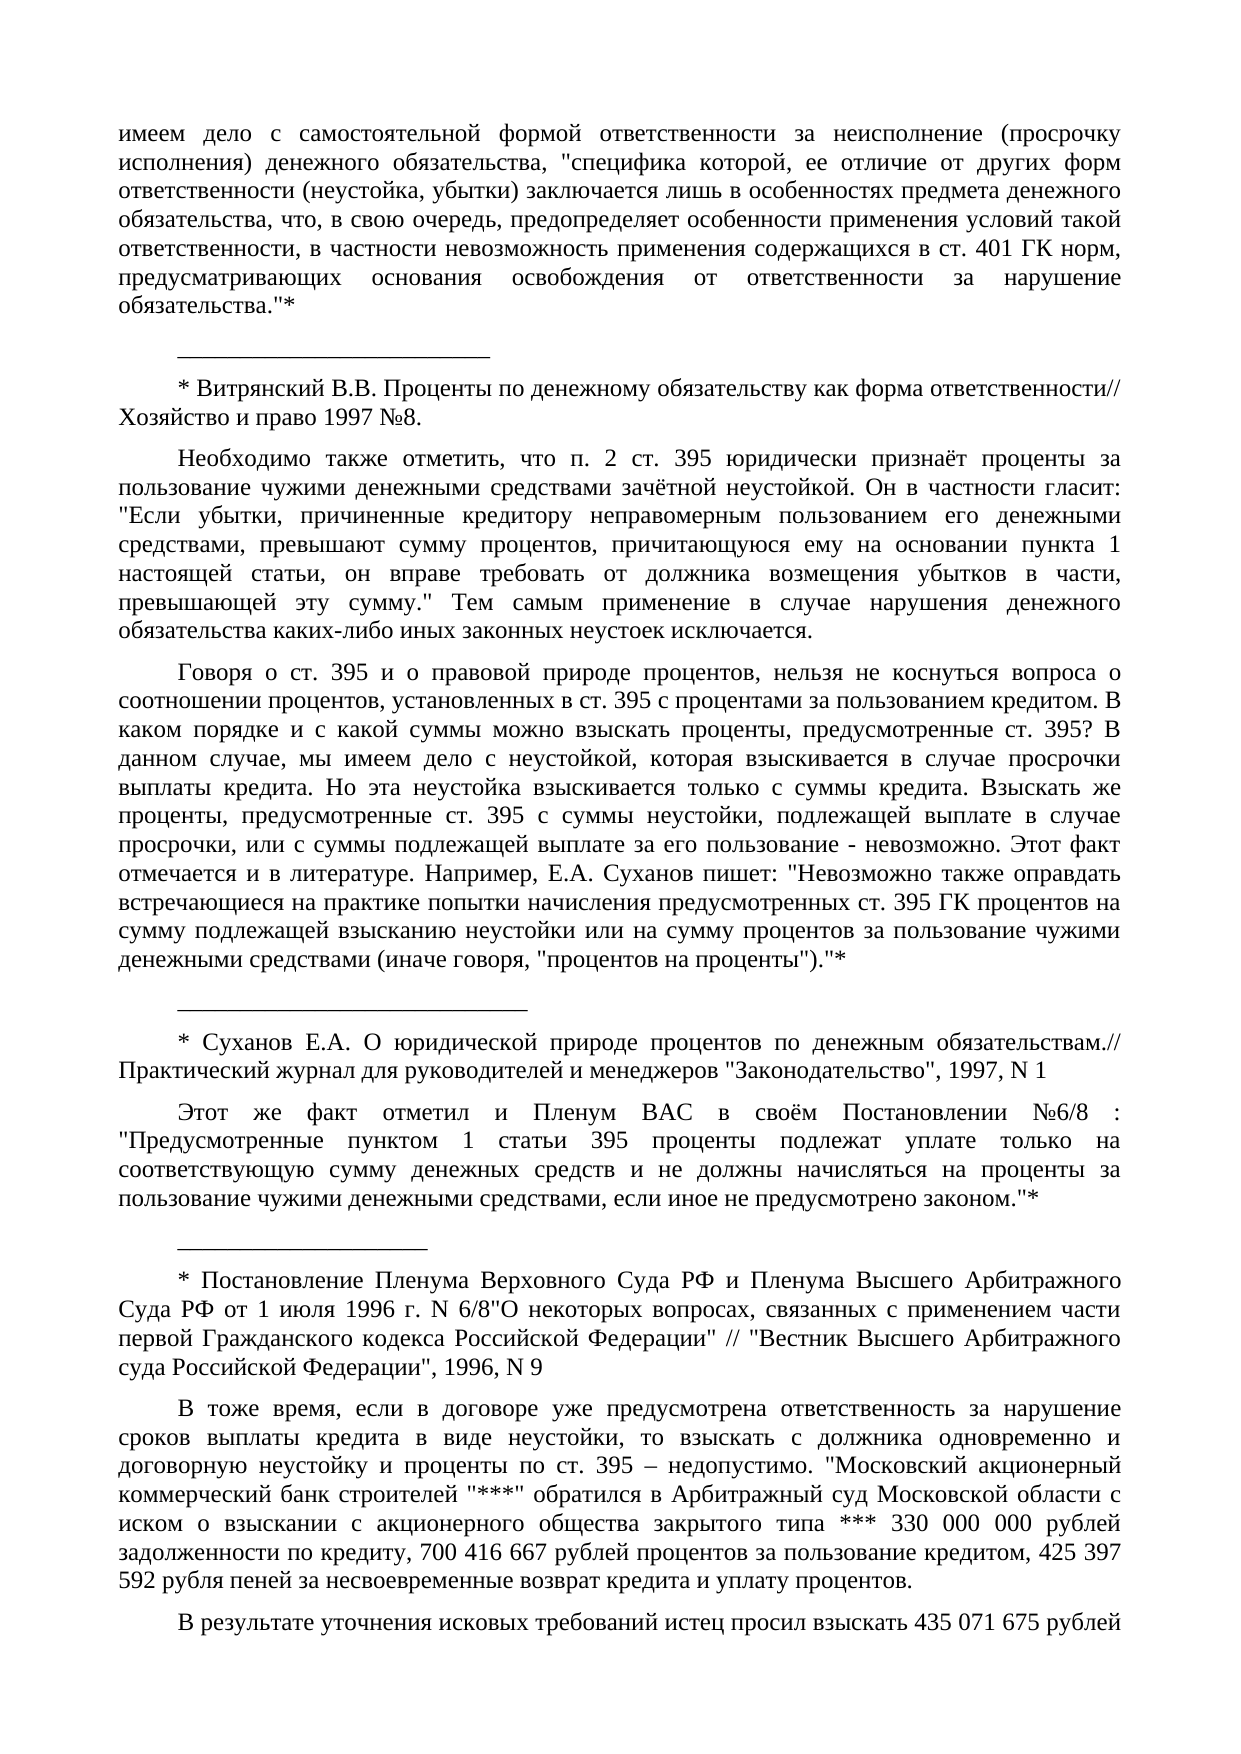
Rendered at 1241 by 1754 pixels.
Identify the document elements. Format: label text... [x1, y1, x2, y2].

text ____________________ [118, 1224, 1122, 1253]
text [118, 118, 1122, 319]
text Говоря о ст. 395 и о правовой природе процентов, нельзя не коснуться вопроса о соотношении процентов, установленных в ст. 395 с процентами за пользованием кредитом. В каком порядке и с какой суммы можно взыскать проценты, предусмотренные ст. 395? В данном случае, мы имеем дело с неустойкой, которая взыскивается в случае просрочки выплаты кредита. Но эта неустойка взыскивается только с суммы кредита. Взыскать же проценты, предусмотренные ст. 395 с суммы неустойки, подлежащей выплате в случае просрочки, или с суммы подлежащей выплате за его пользование - невозможно. Этот факт отмечается и в литературе. Например, Е.А. Суханов пишет: "Невозможно также оправдать встречающиеся на практике попытки начисления предусмотренных ст. 395 ГК процентов на сумму подлежащей взысканию неустойки или на сумму процентов за пользование чужими денежными средствами (иначе говоря, "процентов на проценты")."* [118, 657, 1122, 973]
text Необходимо также отметить, что п. 2 ст. 395 юридически признаёт проценты за пользование чужими денежными средствами зачётной неустойкой. Он в частности гласит: "Если убытки, причиненные кредитору неправомерным пользованием его денежными средствами, превышают сумму процентов, причитающуюся ему на основании пункта 1 настоящей статьи, он вправе требовать от должника возмещения убытков в части, превышающей эту сумму." Тем самым применение в случае нарушения денежного обязательства каких-либо иных законных неустоек исключается. [118, 443, 1122, 644]
text _________________________ [118, 332, 1122, 361]
text * Постановление Пленума Верховного Суда РФ и Пленума Высшего Арбитражного Суда РФ от 1 июля 1996 г. N 6/8"О некоторых вопросах, связанных с применением части первой Гражданского кодекса Российской Федерации" // "Вестник Высшего Арбитражного суда Российской Федерации", 1996, N 9 [118, 1266, 1122, 1381]
text * Суханов Е.А. О юридической природе процентов по денежным обязательствам.// Практический журнал для руководителей и менеджеров "Законодательство", 1997, N 1 [118, 1027, 1122, 1084]
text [118, 1607, 1122, 1636]
text * Витрянский В.В. Проценты по денежному обязательству как форма ответственности// Хозяйство и право 1997 №8. [118, 373, 1122, 431]
text ____________________________ [118, 986, 1122, 1014]
text Этот же факт отметил и Пленум ВАС в своём Постановлении №6/8 : "Предусмотренные пунктом 1 статьи 395 проценты подлежат уплате только на соответствующую сумму денежных средств и не должны начисляться на проценты за пользование чужими денежными средствами, если иное не предусмотрено законом."* [118, 1097, 1122, 1212]
text В тоже время, если в договоре уже предусмотрена ответственность за нарушение сроков выплаты кредита в виде неустойки, то взыскать с должника одновременно и договорную неустойку и проценты по ст. 395 – недопустимо. "Московский акционерный коммерческий банк строителей "***" обратился в Арбитражный суд Московской области с иском о взыскании с акционерного общества закрытого типа *** 330 000 000 рублей задолженности по кредиту, 700 416 667 рублей процентов за пользование кредитом, 425 397 592 рубля пеней за несвоевременные возврат кредита и уплату процентов. [118, 1393, 1122, 1594]
